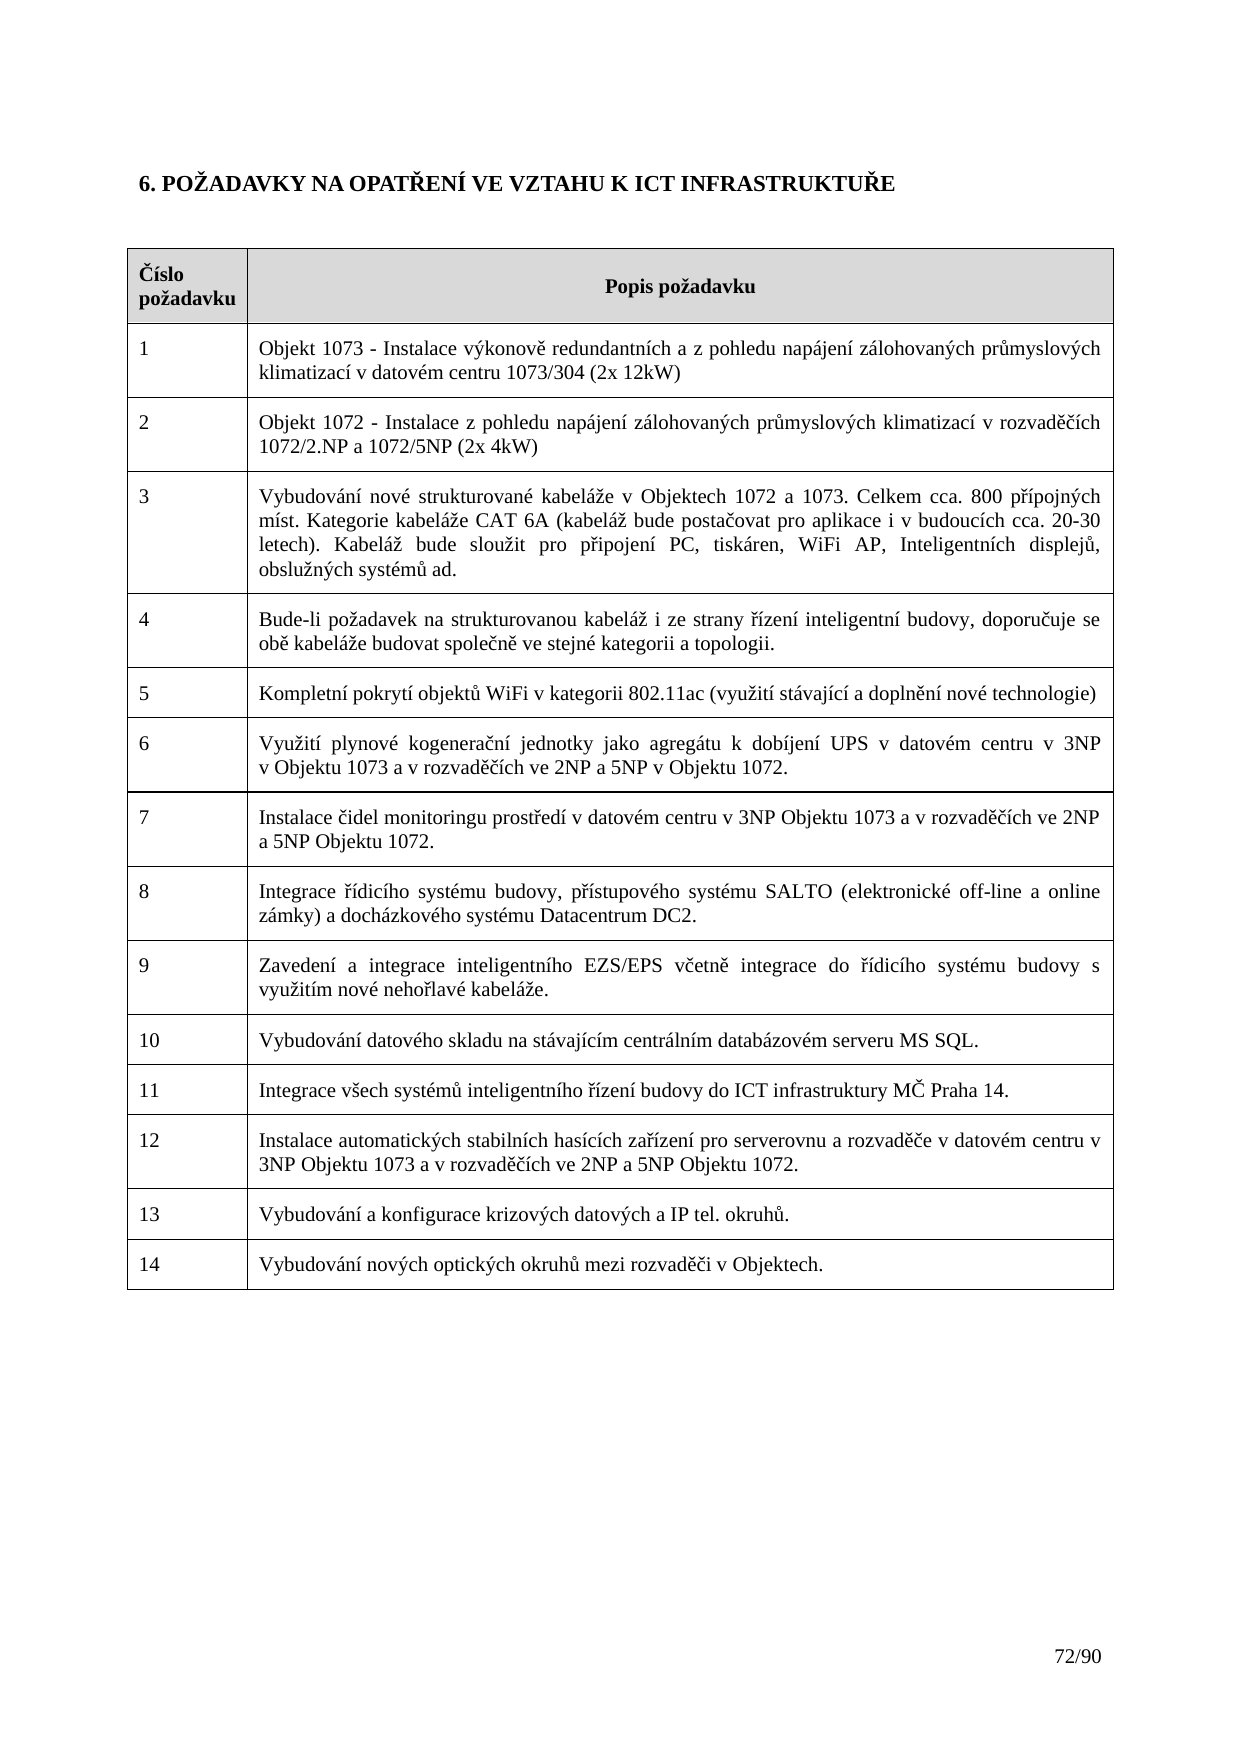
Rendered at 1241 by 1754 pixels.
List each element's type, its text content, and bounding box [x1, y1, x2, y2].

table_header Popis požadavku [248, 249, 1113, 322]
table_cell Integrace řídicího systému budovy, přístupového systému SALTO (elektronické off-line a online zámky) a docházkového systému Datacentrum DC2. [248, 867, 1113, 940]
table_cell Zavedení a integrace inteligentního EZS/EPS včetně integrace do řídicího systému budovy s využitím nové nehořlavé kabeláže. [248, 941, 1113, 1014]
table_cell 4 [128, 594, 247, 667]
table_cell Využití plynové kogenerační jednotky jako agregátu k dobíjení UPS v datovém centru v 3NP v Objektu 1073 a v rozvaděčích ve 2NP a 5NP v Objektu 1072. [248, 718, 1113, 791]
table_cell 7 [128, 793, 247, 866]
table_cell 6 [128, 718, 247, 791]
table_cell 10 [128, 1015, 247, 1064]
table_cell 13 [128, 1189, 247, 1238]
table_cell 14 [128, 1240, 247, 1288]
table_cell Vybudování nových optických okruhů mezi rozvaděči v Objektech. [248, 1240, 1113, 1288]
table_cell Integrace všech systémů inteligentního řízení budovy do ICT infrastruktury MČ Praha 14. [248, 1065, 1113, 1114]
table_cell 9 [128, 941, 247, 1014]
table_cell 5 [128, 668, 247, 717]
table_cell 3 [128, 472, 247, 593]
table_cell 1 [128, 324, 247, 397]
table_cell Instalace automatických stabilních hasících zařízení pro serverovnu a rozvaděče v datovém centru v 3NP Objektu 1073 a v rozvaděčích ve 2NP a 5NP Objektu 1072. [248, 1115, 1113, 1188]
table_cell Bude-li požadavek na strukturovanou kabeláž i ze strany řízení inteligentní budovy, doporučuje se obě kabeláže budovat společně ve stejné kategorii a topologii. [248, 594, 1113, 667]
table_header Číslo požadavku [128, 249, 247, 322]
table_cell Kompletní pokrytí objektů WiFi v kategorii 802.11ac (využití stávající a doplnění nové technologie) [248, 668, 1113, 717]
table_cell Vybudování datového skladu na stávajícím centrálním databázovém serveru MS SQL. [248, 1015, 1113, 1064]
subtitle 6. požadavky na opatření ve vztahu k ict infrastruktuře [139, 171, 1101, 197]
table_cell Objekt 1072 - Instalace z pohledu napájení zálohovaných průmyslových klimatizací v rozvaděčích 1072/2.NP a 1072/5NP (2x 4kW) [248, 398, 1113, 471]
table_cell 11 [128, 1065, 247, 1114]
table_cell 12 [128, 1115, 247, 1188]
table_cell Objekt 1073 - Instalace výkonově redundantních a z pohledu napájení zálohovaných průmyslových klimatizací v datovém centru 1073/304 (2x 12kW) [248, 324, 1113, 397]
table_cell Vybudování a konfigurace krizových datových a IP tel. okruhů. [248, 1189, 1113, 1238]
table_cell 2 [128, 398, 247, 471]
table_cell Vybudování nové strukturované kabeláže v Objektech 1072 a 1073. Celkem cca. 800 přípojných míst. Kategorie kabeláže CAT 6A (kabeláž bude postačovat pro aplikace i v budoucích cca. 20-30 letech). Kabeláž bude sloužit pro připojení PC, tiskáren, WiFi AP, Inteligentních displejů, obslužných systémů ad. [248, 472, 1113, 593]
table_cell Instalace čidel monitoringu prostředí v datovém centru v 3NP Objektu 1073 a v rozvaděčích ve 2NP a 5NP Objektu 1072. [248, 793, 1113, 866]
table_cell 8 [128, 867, 247, 940]
